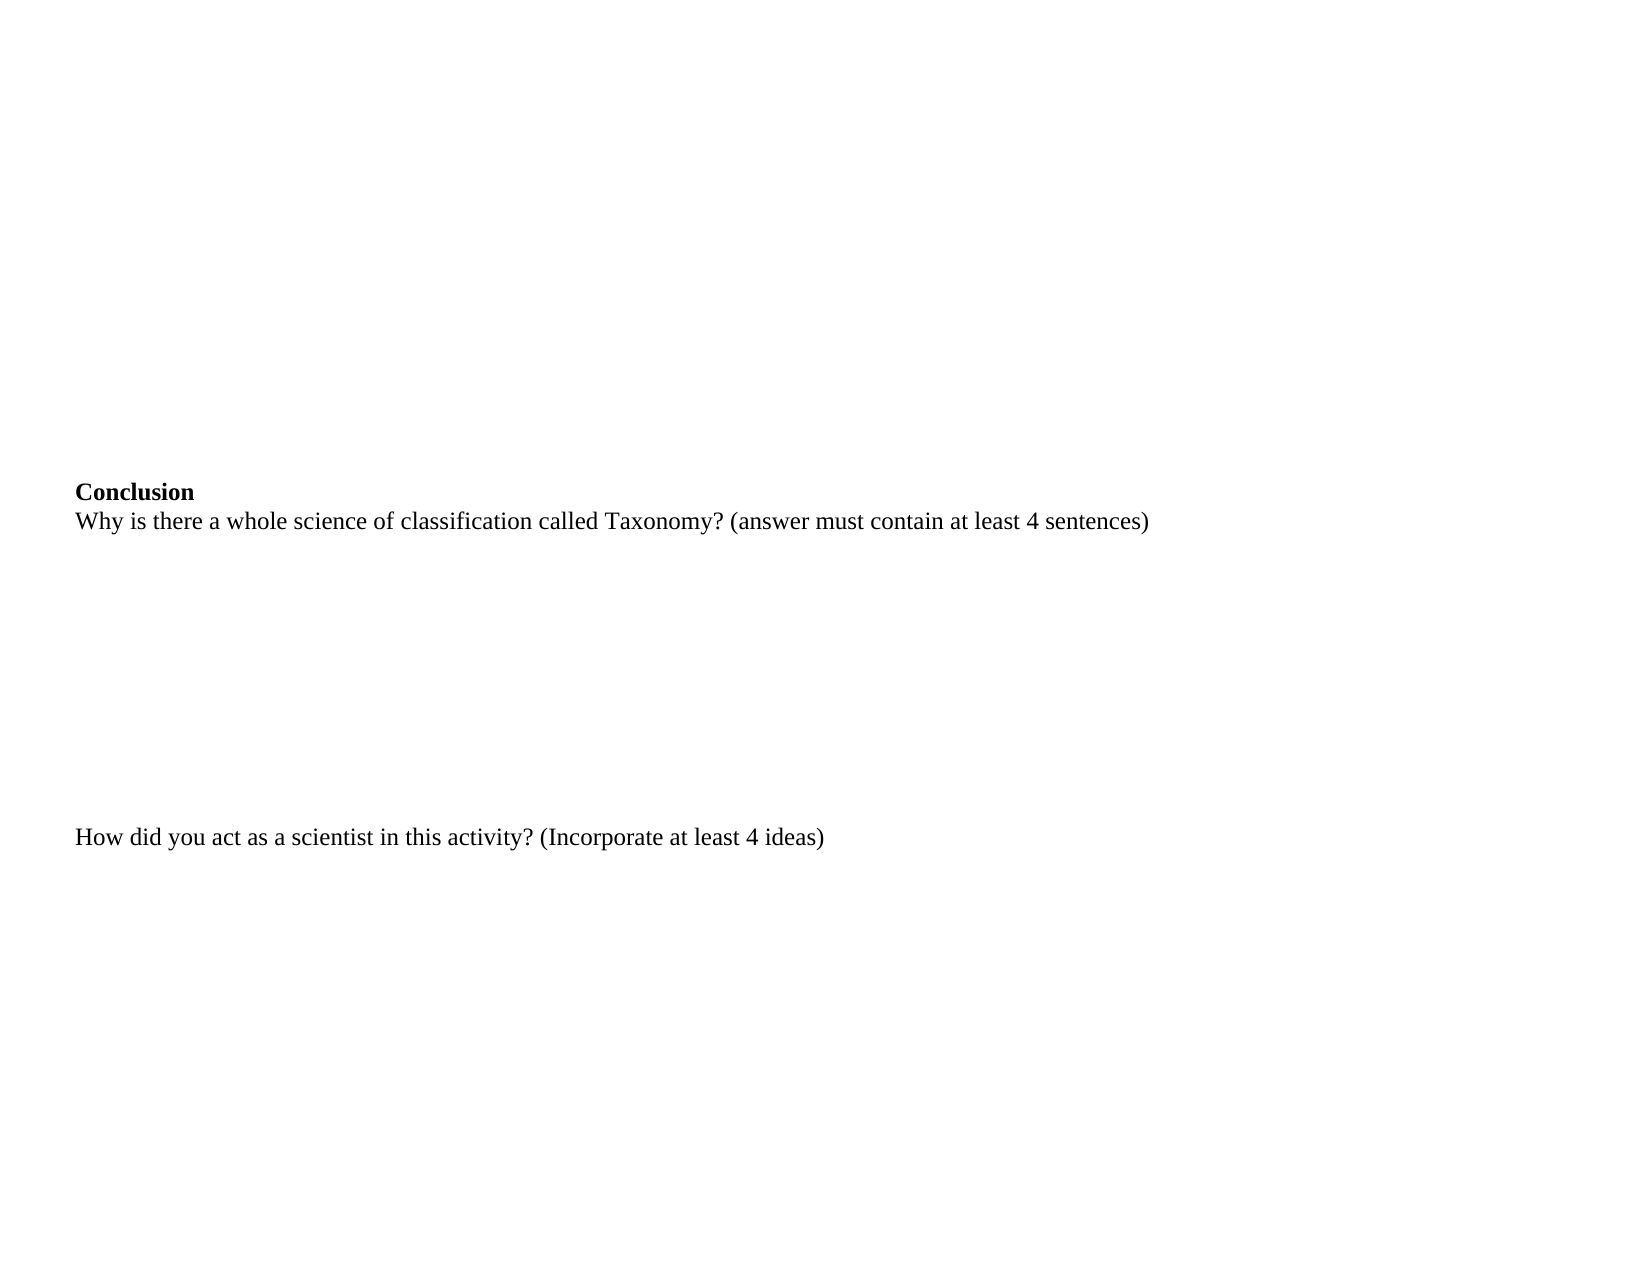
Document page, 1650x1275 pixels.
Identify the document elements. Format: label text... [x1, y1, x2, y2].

text Conclusion [75, 477, 1566, 506]
text How did you act as a scientist in this activity? (Incorporate at least 4 ideas) [75, 822, 1566, 851]
text Why is there a whole science of classification called Taxonomy? (answer must contain at least 4 sentences) [75, 506, 1566, 535]
